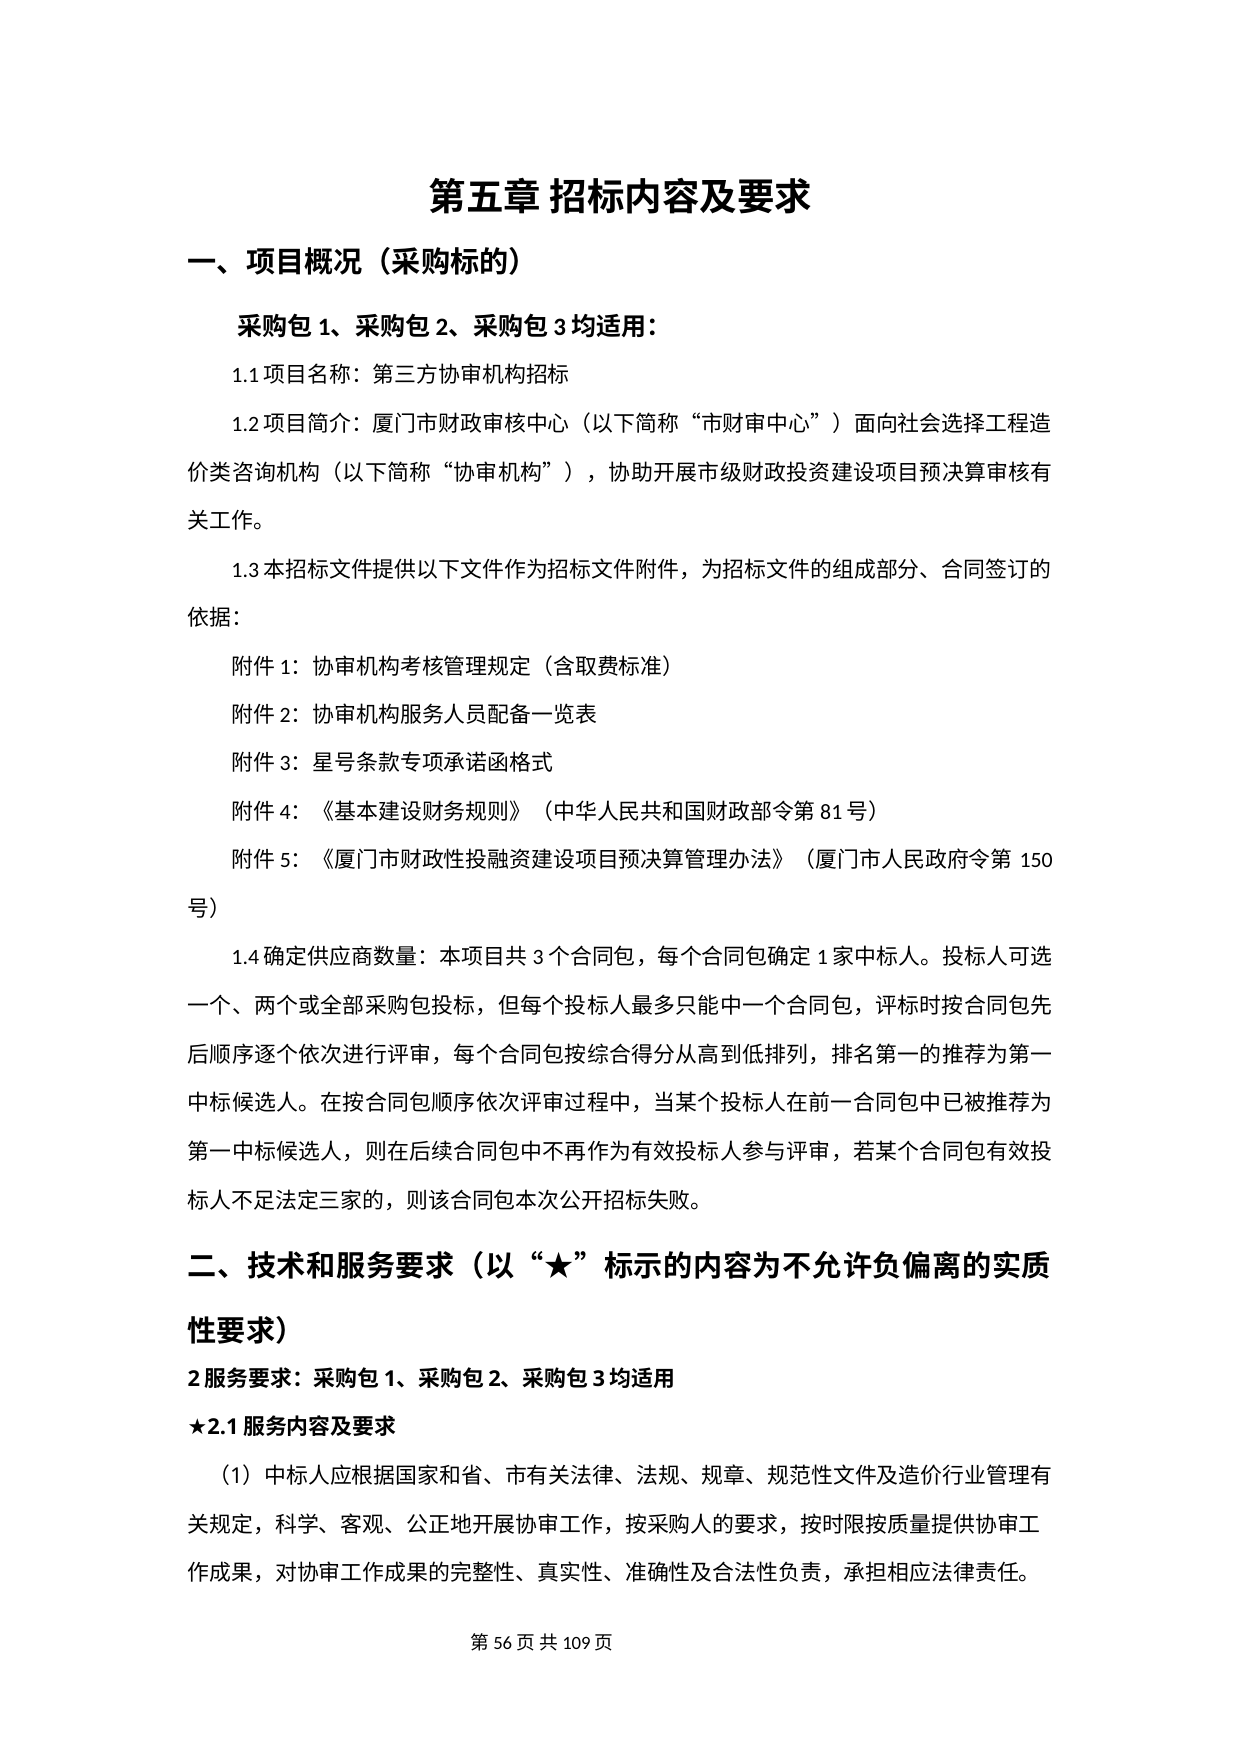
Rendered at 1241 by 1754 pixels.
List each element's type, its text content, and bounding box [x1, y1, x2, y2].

text 1.2项目简介：厦门市财政审核中心（以下简称“市财审中心”）面向社会选择工程造价类咨询机构（以下简称“协审机构”），协助开展市级财政投资建设项目预决算审核有关工作。 [187, 405, 1053, 535]
text 2服务要求：采购包1、采购包2、采购包3均适用 [187, 1361, 1053, 1393]
text 附件1：协审机构考核管理规定（含取费标准） [187, 648, 1053, 681]
text 第五章 招标内容及要求 [187, 162, 1053, 227]
text 附件4：《基本建设财务规则》（中华人民共和国财政部令第81号） [187, 793, 1053, 826]
text 1.3本招标文件提供以下文件作为招标文件附件，为招标文件的组成部分、合同签订的依据： [187, 551, 1053, 632]
text （1）中标人应根据国家和省、市有关法律、法规、规章、规范性文件及造价行业管理有关规定，科学、客观、公正地开展协审工作，按采购人的要求，按时限按质量提供协审工作成果，对协审工作成果的完整性、真实性、准确性及合法性负责，承担相应法律责任。 [187, 1457, 1053, 1587]
text 采购包1、采购包2、采购包3均适用： [187, 292, 1053, 357]
text 一、项目概况（采购标的） [187, 227, 1053, 292]
text ★2.1服务内容及要求 [187, 1409, 1053, 1442]
text 1.1项目名称：第三方协审机构招标 [187, 357, 1053, 389]
text 附件3：星号条款专项承诺函格式 [187, 745, 1053, 777]
text 附件2：协审机构服务人员配备一览表 [187, 697, 1053, 729]
text 二、技术和服务要求（以“★”标示的内容为不允许负偏离的实质性要求） [187, 1231, 1053, 1361]
text 1.4确定供应商数量：本项目共3个合同包，每个合同包确定1家中标人。投标人可选一个、两个或全部采购包投标，但每个投标人最多只能中一个合同包，评标时按合同包先后顺序逐个依次进行评审，每个合同包按综合得分从高到低排列，排名第一的推荐为第一中标候选人。在按合同包顺序依次评审过程中，当某个投标人在前一合同包中已被推荐为第一中标候选人，则在后续合同包中不再作为有效投标人参与评审，若某个合同包有效投标人不足法定三家的，则该合同包本次公开招标失败。 [187, 939, 1053, 1215]
text 附件5：《厦门市财政性投融资建设项目预决算管理办法》（厦门市人民政府令第150号） [187, 842, 1053, 923]
